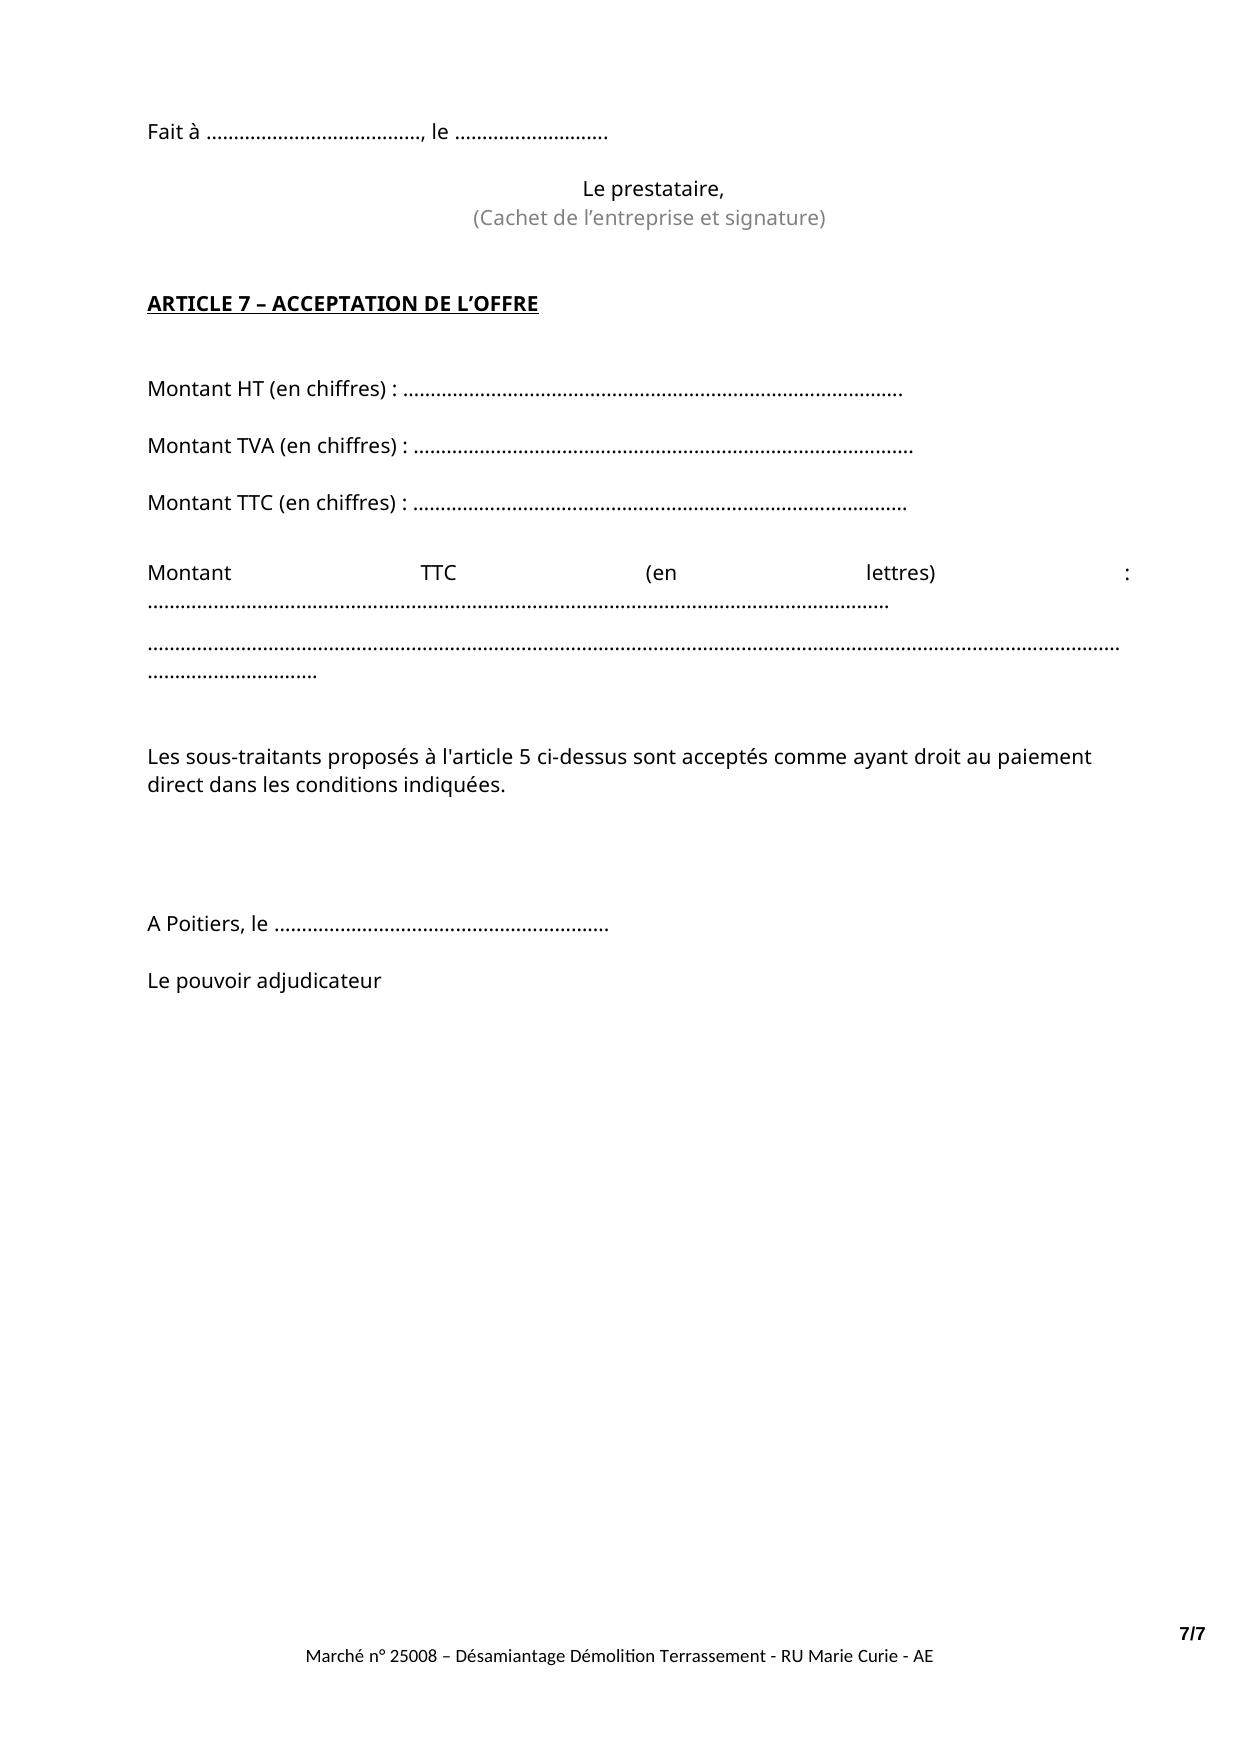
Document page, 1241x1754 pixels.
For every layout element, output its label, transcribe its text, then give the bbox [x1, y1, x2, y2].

text Fait à …………………………………, le ………………………. [147, 117, 1130, 146]
text ARTICLE 7 – ACCEPTATION DE L’OFFRE [147, 288, 1130, 317]
text Montant TVA (en chiffres) : ………………………………………………………………………………. [147, 431, 1130, 460]
text Montant HT (en chiffres) : ………………………………………………………………………………. [147, 374, 1130, 403]
text A Poitiers, le ……………………………………………………. [147, 909, 1130, 938]
text ………………………………………………………………………………………………………………………………………………………………………………………. [147, 627, 1130, 684]
text Le prestataire, [177, 174, 1130, 203]
text Montant TTC (en chiffres) : ……………………………………………………………………………… [147, 488, 1130, 517]
text Le pouvoir adjudicateur [147, 966, 1130, 995]
text Montant TTC (en lettres) : ……………………………………………………………………………………………………………………… [147, 558, 1130, 615]
text Les sous-traitants proposés à l'article 5 ci-dessus sont acceptés comme ayant droit au paiement direct dans les conditions indiquées. [147, 742, 1093, 799]
text (Cachet de l’entreprise et signature) [147, 203, 1130, 231]
